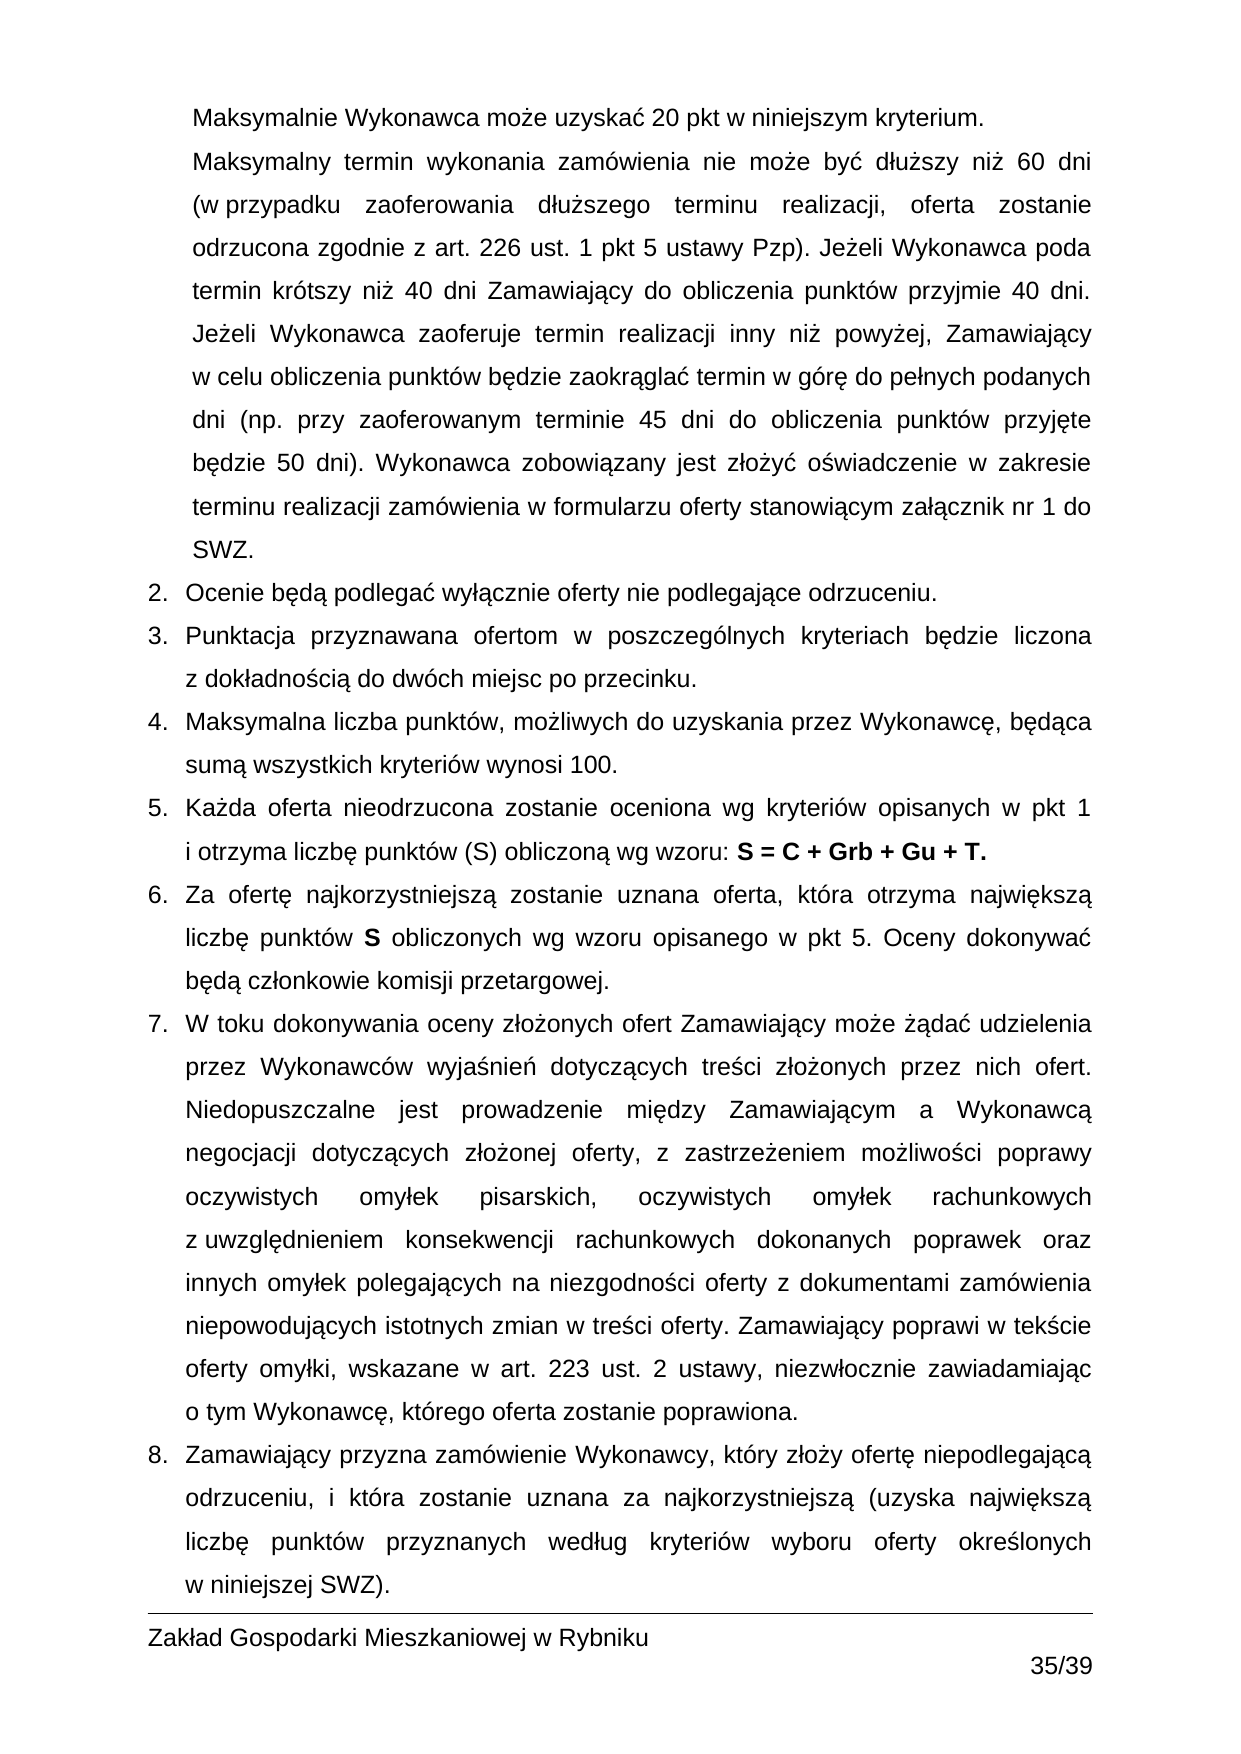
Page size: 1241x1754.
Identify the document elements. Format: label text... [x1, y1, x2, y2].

list Zamawiający przyzna zamówienie Wykonawcy, który złoży ofertę niepodlegającą odrzuceniu, i która zostanie uznana za najkorzystniejszą (uzyska największą liczbę punktów przyznanych według kryteriów wyboru oferty określonych w niniejszej SWZ). [148, 1440, 1093, 1598]
text Maksymalny termin wykonania zamówienia nie może być dłuższy niż 60 dni (w przypadku zaoferowania dłuższego terminu realizacji, oferta zostanie odrzucona zgodnie z art. 226 ust. 1 pkt 5 ustawy Pzp). Jeżeli Wykonawca poda termin krótszy niż 40 dni Zamawiający do obliczenia punktów przyjmie 40 dni. Jeżeli Wykonawca zaoferuje termin realizacji inny niż powyżej, Zamawiający w celu obliczenia punktów będzie zaokrąglać termin w górę do pełnych podanych dni (np. przy zaoferowanym terminie 45 dni do obliczenia punktów przyjęte będzie 50 dni). Wykonawca zobowiązany jest złożyć oświadczenie w zakresie terminu realizacji zamówienia w formularzu oferty stanowiącym załącznik nr 1 do SWZ. [192, 147, 1093, 563]
list Ocenie będą podlegać wyłącznie oferty nie podlegające odrzuceniu. [148, 578, 1093, 607]
list W toku dokonywania oceny złożonych ofert Zamawiający może żądać udzielenia przez Wykonawców wyjaśnień dotyczących treści złożonych przez nich ofert. Niedopuszczalne jest prowadzenie między Zamawiającym a Wykonawcą negocjacji dotyczących złożonej oferty, z zastrzeżeniem możliwości poprawy oczywistych omyłek pisarskich, oczywistych omyłek rachunkowych z uwzględnieniem konsekwencji rachunkowych dokonanych poprawek oraz innych omyłek polegających na niezgodności oferty z dokumentami zamówienia niepowodujących istotnych zmian w treści oferty. Zamawiający poprawi w tekście oferty omyłki, wskazane w art. 223 ust. 2 ustawy, niezwłocznie zawiadamiając o tym Wykonawcę, którego oferta zostanie poprawiona. [148, 1009, 1093, 1426]
list Maksymalna liczba punktów, możliwych do uzyskania przez Wykonawcę, będąca sumą wszystkich kryteriów wynosi 100. [148, 707, 1093, 779]
list Każda oferta nieodrzucona zostanie oceniona wg kryteriów opisanych w pkt 1 i otrzyma liczbę punktów (S) obliczoną wg wzoru: S = C + Grb + Gu + T. [148, 793, 1093, 865]
text Maksymalnie Wykonawca może uzyskać 20 pkt w niniejszym kryterium. [192, 103, 1093, 132]
list Za ofertę najkorzystniejszą zostanie uznana oferta, która otrzyma największą liczbę punktów S obliczonych wg wzoru opisanego w pkt 5. Oceny dokonywać będą członkowie komisji przetargowej. [148, 880, 1093, 995]
list Punktacja przyznawana ofertom w poszczególnych kryteriach będzie liczona z dokładnością do dwóch miejsc po przecinku. [148, 621, 1093, 693]
